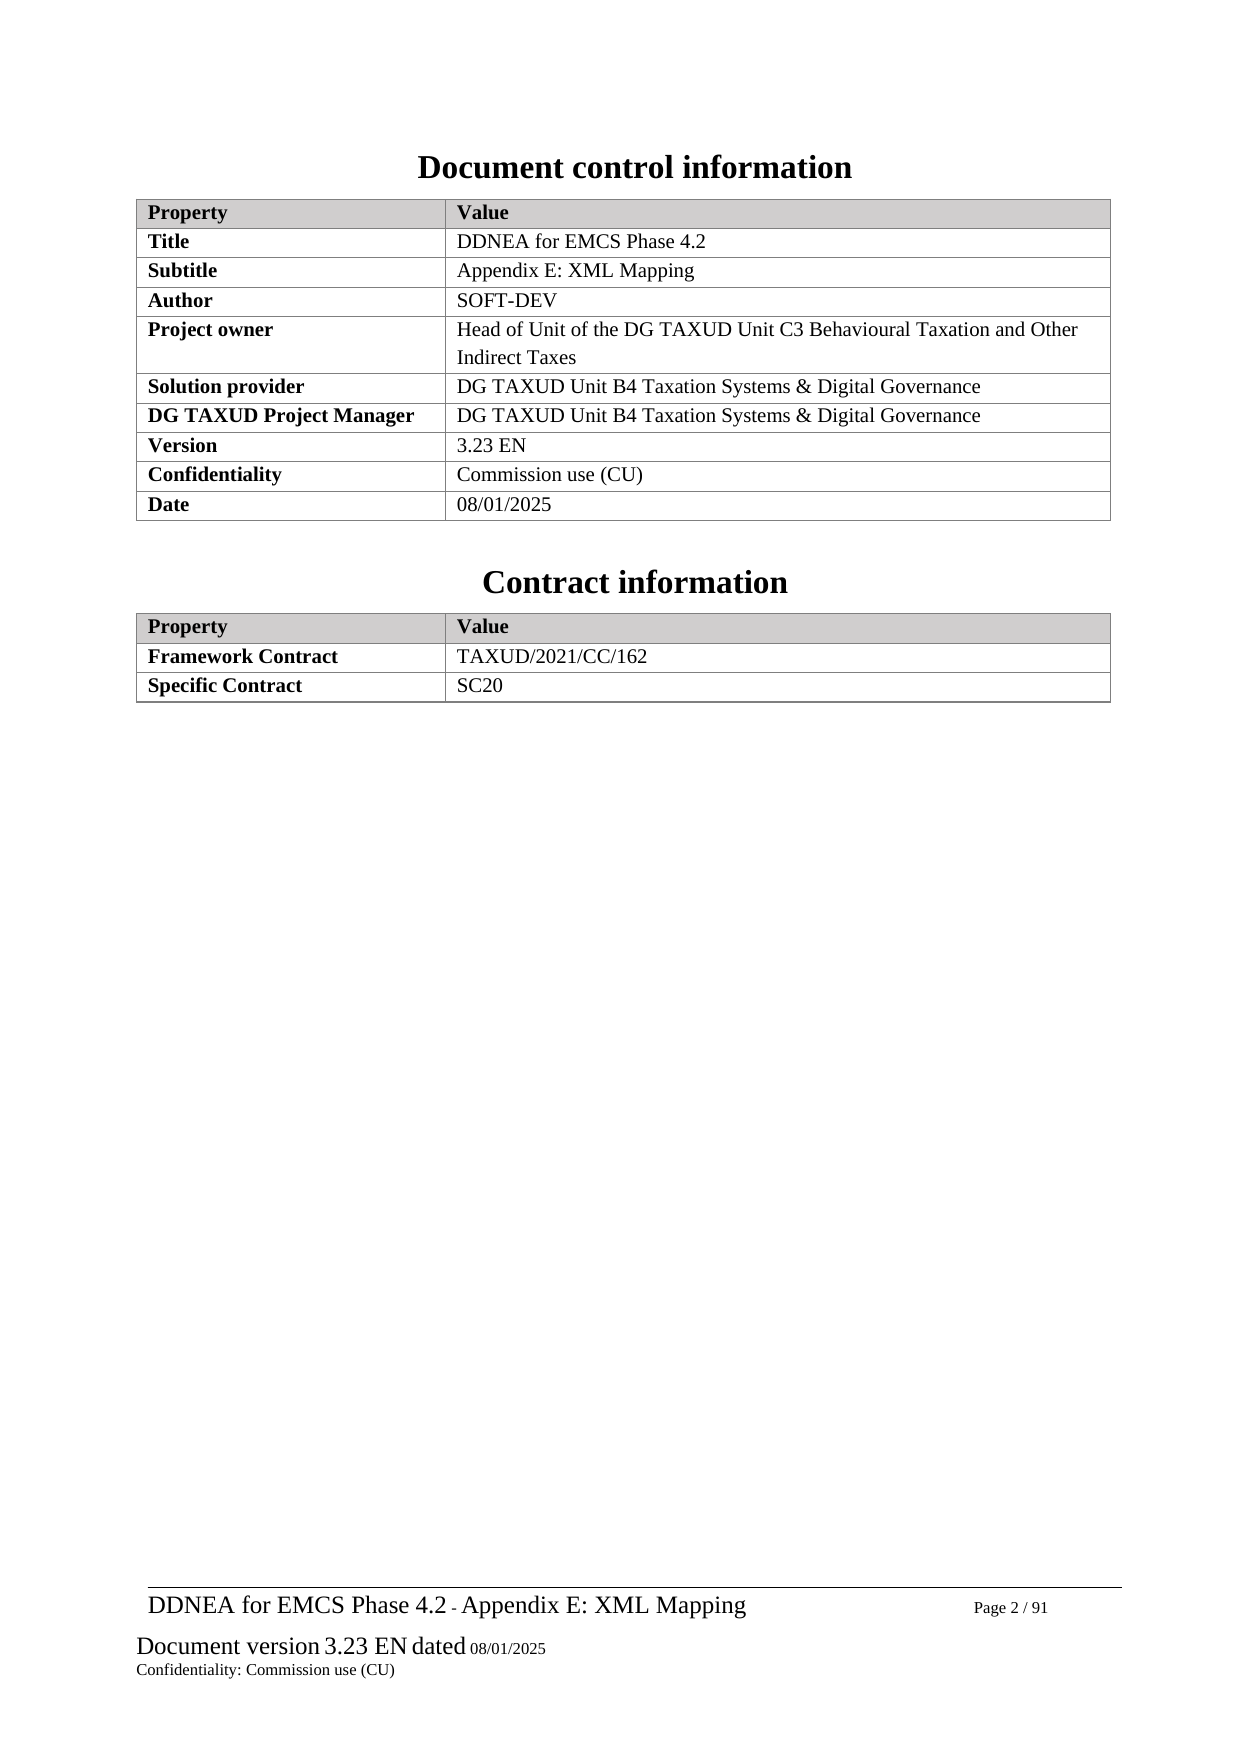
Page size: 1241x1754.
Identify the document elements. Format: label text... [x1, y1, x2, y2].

table_cell [446, 317, 1110, 373]
table_cell Title [137, 229, 445, 257]
table_header Property [137, 200, 445, 228]
text Document control information [148, 148, 1122, 186]
table_cell DG TAXUD Project Manager [137, 404, 445, 432]
text Contract information [148, 562, 1122, 601]
table_header Property [137, 614, 445, 643]
table_cell [446, 492, 1110, 520]
table_cell [446, 433, 1110, 461]
table_cell Confidentiality [137, 462, 445, 491]
table_cell SC20 [446, 673, 1110, 701]
table_cell Project owner [137, 317, 445, 373]
table_cell [446, 462, 1110, 491]
table_cell DG TAXUD Unit [446, 374, 1110, 402]
table_cell Version [137, 433, 445, 461]
table_header Value [446, 614, 1110, 643]
table_cell TAXUD/2021/CC/162 [446, 644, 1110, 672]
table_cell DG TAXUD Unit [446, 404, 1110, 432]
table_cell Specific Contract [137, 673, 445, 701]
table_cell Subtitle [137, 258, 445, 287]
table_cell Framework Contract [137, 644, 445, 672]
table_header Value [446, 200, 1110, 228]
table_cell [446, 288, 1110, 316]
table_cell Solution provider [137, 374, 445, 402]
table_cell Date [137, 492, 445, 520]
table_cell Author [137, 288, 445, 316]
table_cell [446, 229, 1110, 257]
